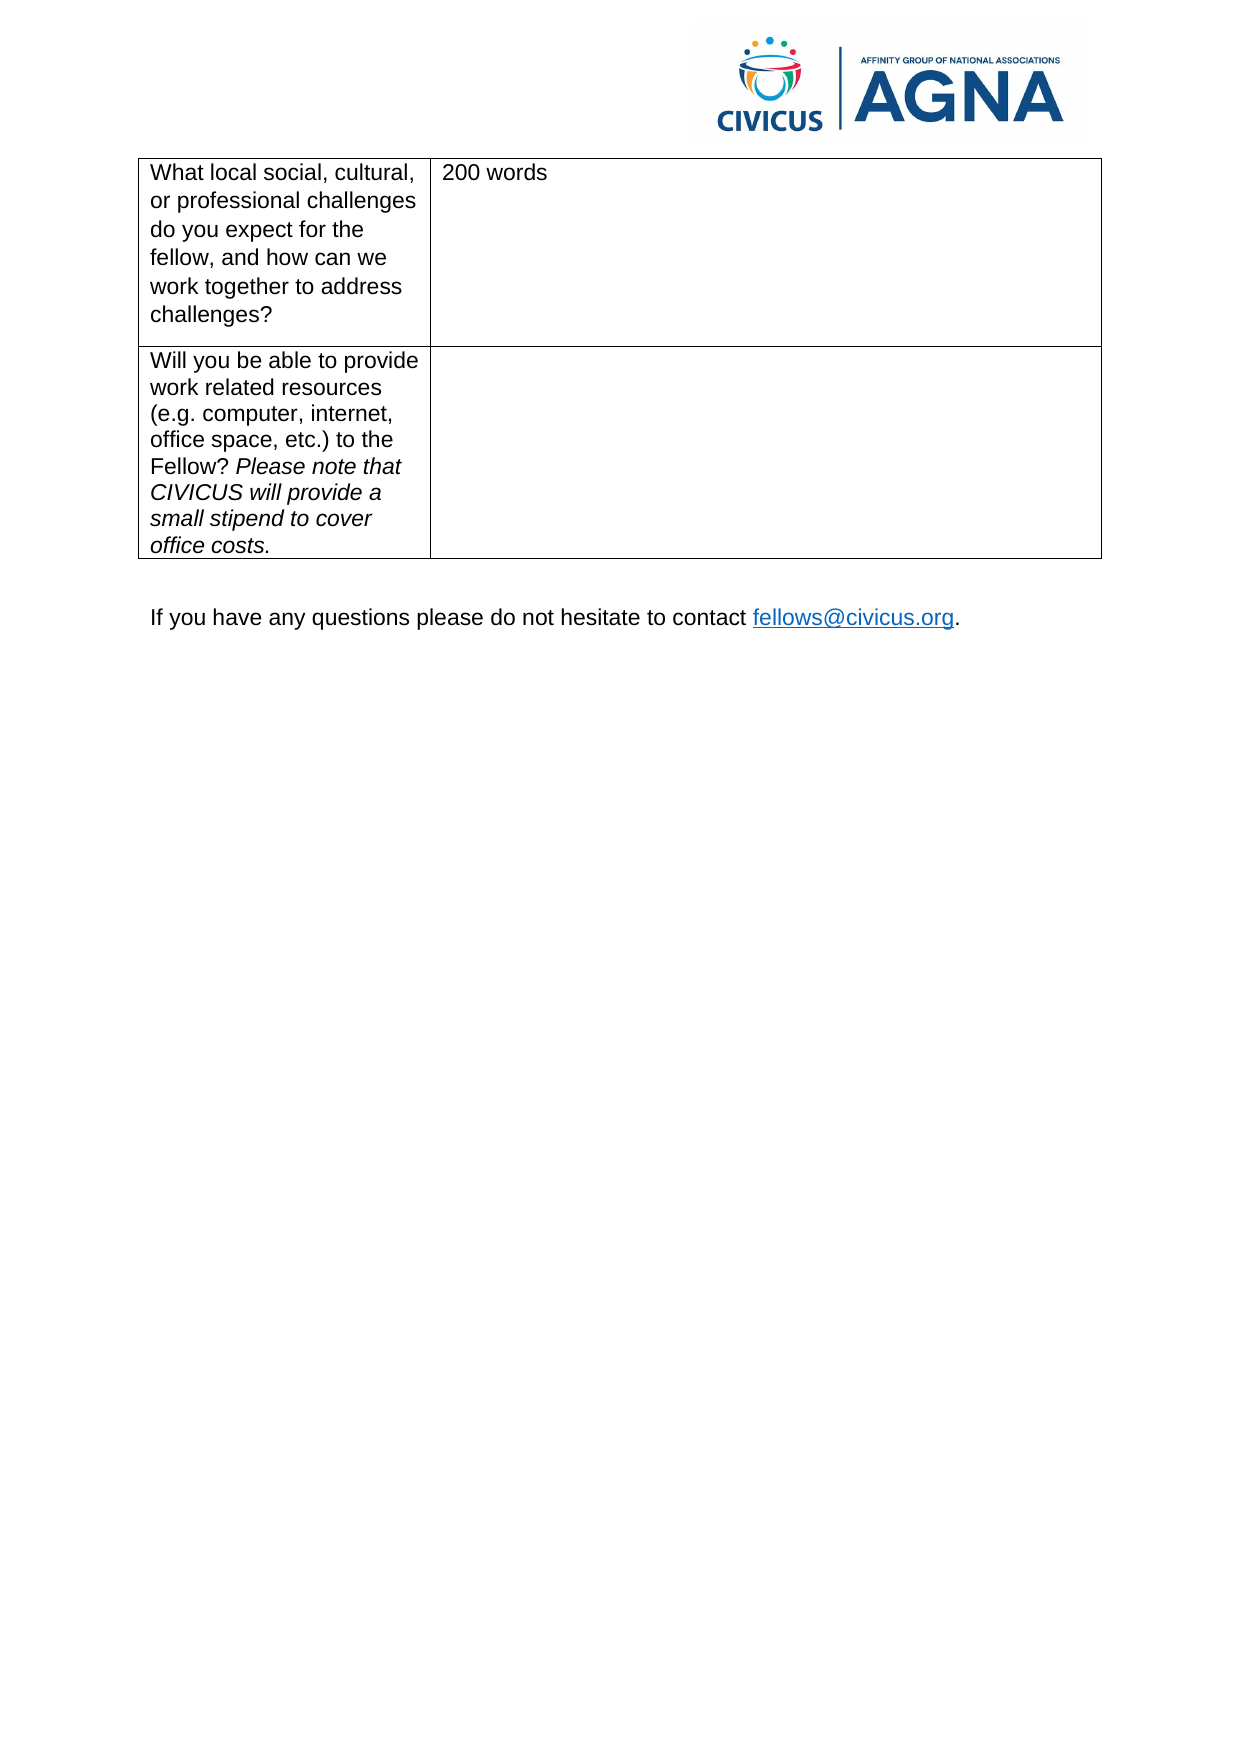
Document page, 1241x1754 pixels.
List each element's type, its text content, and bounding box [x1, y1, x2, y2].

table_cell What local social, cultural, or professional challenges do you expect for the fellow, and how can we work together to address challenges? [139, 159, 430, 346]
table_cell [431, 347, 1101, 558]
table_cell 200 words [431, 159, 1101, 346]
text If you have any questions please do not hesitate to contact fellows@civicus.org. [150, 604, 1090, 631]
table_cell Will you be able to provide work related resources (e.g. computer, internet, office space, etc.) to the Fellow? Please note that CIVICUS will provide a small stipend to cover office costs. [139, 347, 430, 558]
picture [691, 18, 1088, 147]
